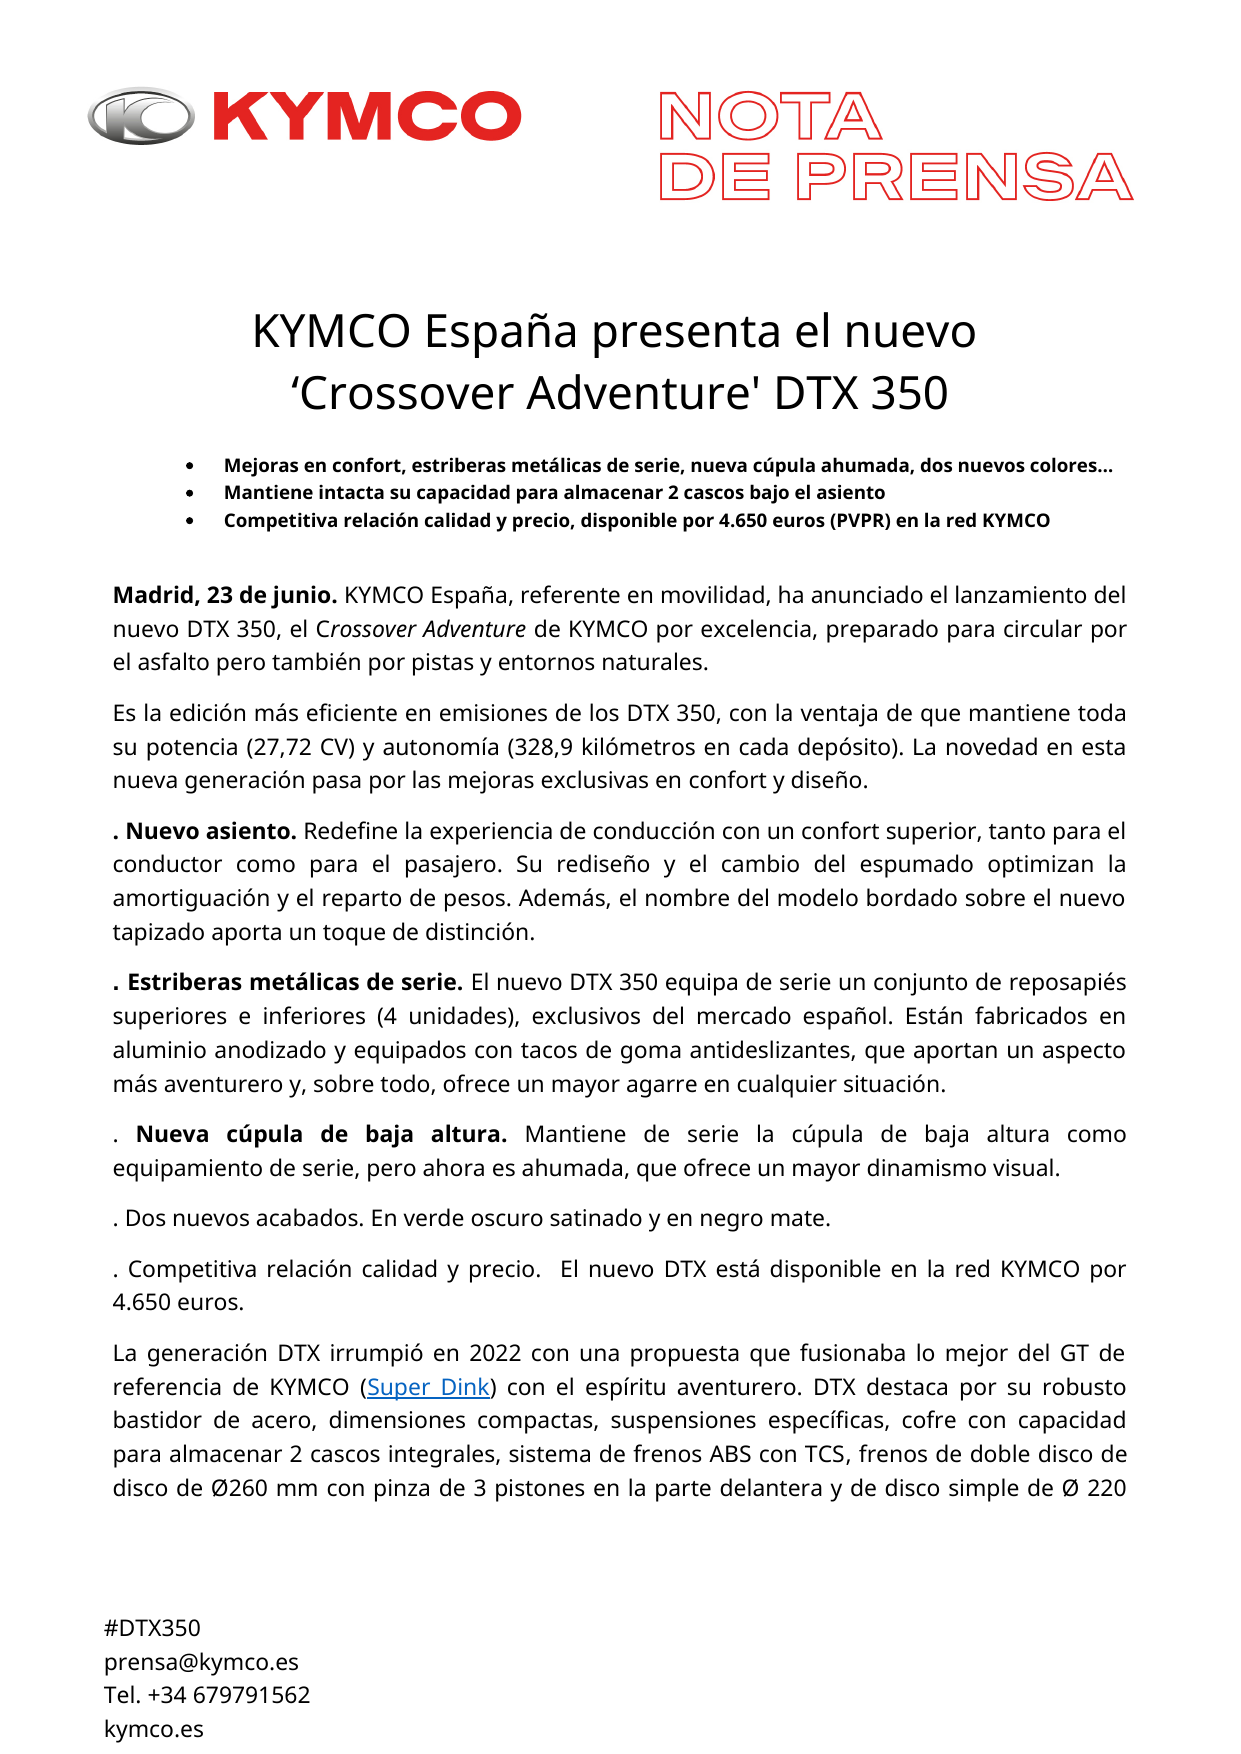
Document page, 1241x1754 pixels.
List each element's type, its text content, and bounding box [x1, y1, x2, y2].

text . Competitiva relación calidad y precio. El nuevo DTX está disponible en la red KYMCO por 4.650 euros. [112, 1252, 1128, 1317]
text Es la edición más eficiente en emisiones de los DTX 350, con la ventaja de que mantiene toda su potencia (27,72 CV) y autonomía (328,9 kilómetros en cada depósito). La novedad en esta nueva generación pasa por las mejoras exclusivas en confort y diseño. [112, 697, 1128, 795]
list Mantiene intacta su capacidad para almacenar 2 cascos bajo el asiento [186, 479, 1128, 505]
text . Nuevo asiento. Redefine la experiencia de conducción con un confort superior, tanto para el conductor como para el pasajero. Su rediseño y el cambio del espumado optimizan la amortiguación y el reparto de pesos. Además, el nombre del modelo bordado sobre el nuevo tapizado aporta un toque de distinción. [112, 814, 1128, 947]
list Competitiva relación calidad y precio, disponible por 4.650 euros (PVPR) en la red KYMCO [186, 507, 1128, 533]
text . Nueva cúpula de baja altura. Mantiene de serie la cúpula de baja altura como equipamiento de serie, pero ahora es ahumada, que ofrece un mayor dinamismo visual. [112, 1118, 1128, 1183]
text . Estriberas metálicas de serie. El nuevo DTX 350 equipa de serie un conjunto de reposapiés superiores e inferiores (4 unidades), exclusivos del mercado español. Están fabricados en aluminio anodizado y equipados con tacos de goma antideslizantes, que aportan un aspecto más aventurero y, sobre todo, ofrece un mayor agarre en cualquier situación. [112, 966, 1128, 1099]
list Mejoras en confort, estriberas metálicas de serie, nueva cúpula ahumada, dos nuevos colores… [186, 452, 1128, 478]
text Madrid, 23 de junio. KYMCO España, referente en movilidad, ha anunciado el lanzamiento del nuevo DTX 350, el Crossover Adventure de KYMCO por excelencia, preparado para circular por el asfalto pero también por pistas y entornos naturales. [112, 579, 1128, 677]
text KYMCO España presenta el nuevo ‘Crossover Adventure' DTX 350 [112, 298, 1128, 423]
picture [0, 0, 1241, 269]
text . Dos nuevos acabados. En verde oscuro satinado y en negro mate. [112, 1202, 1128, 1233]
